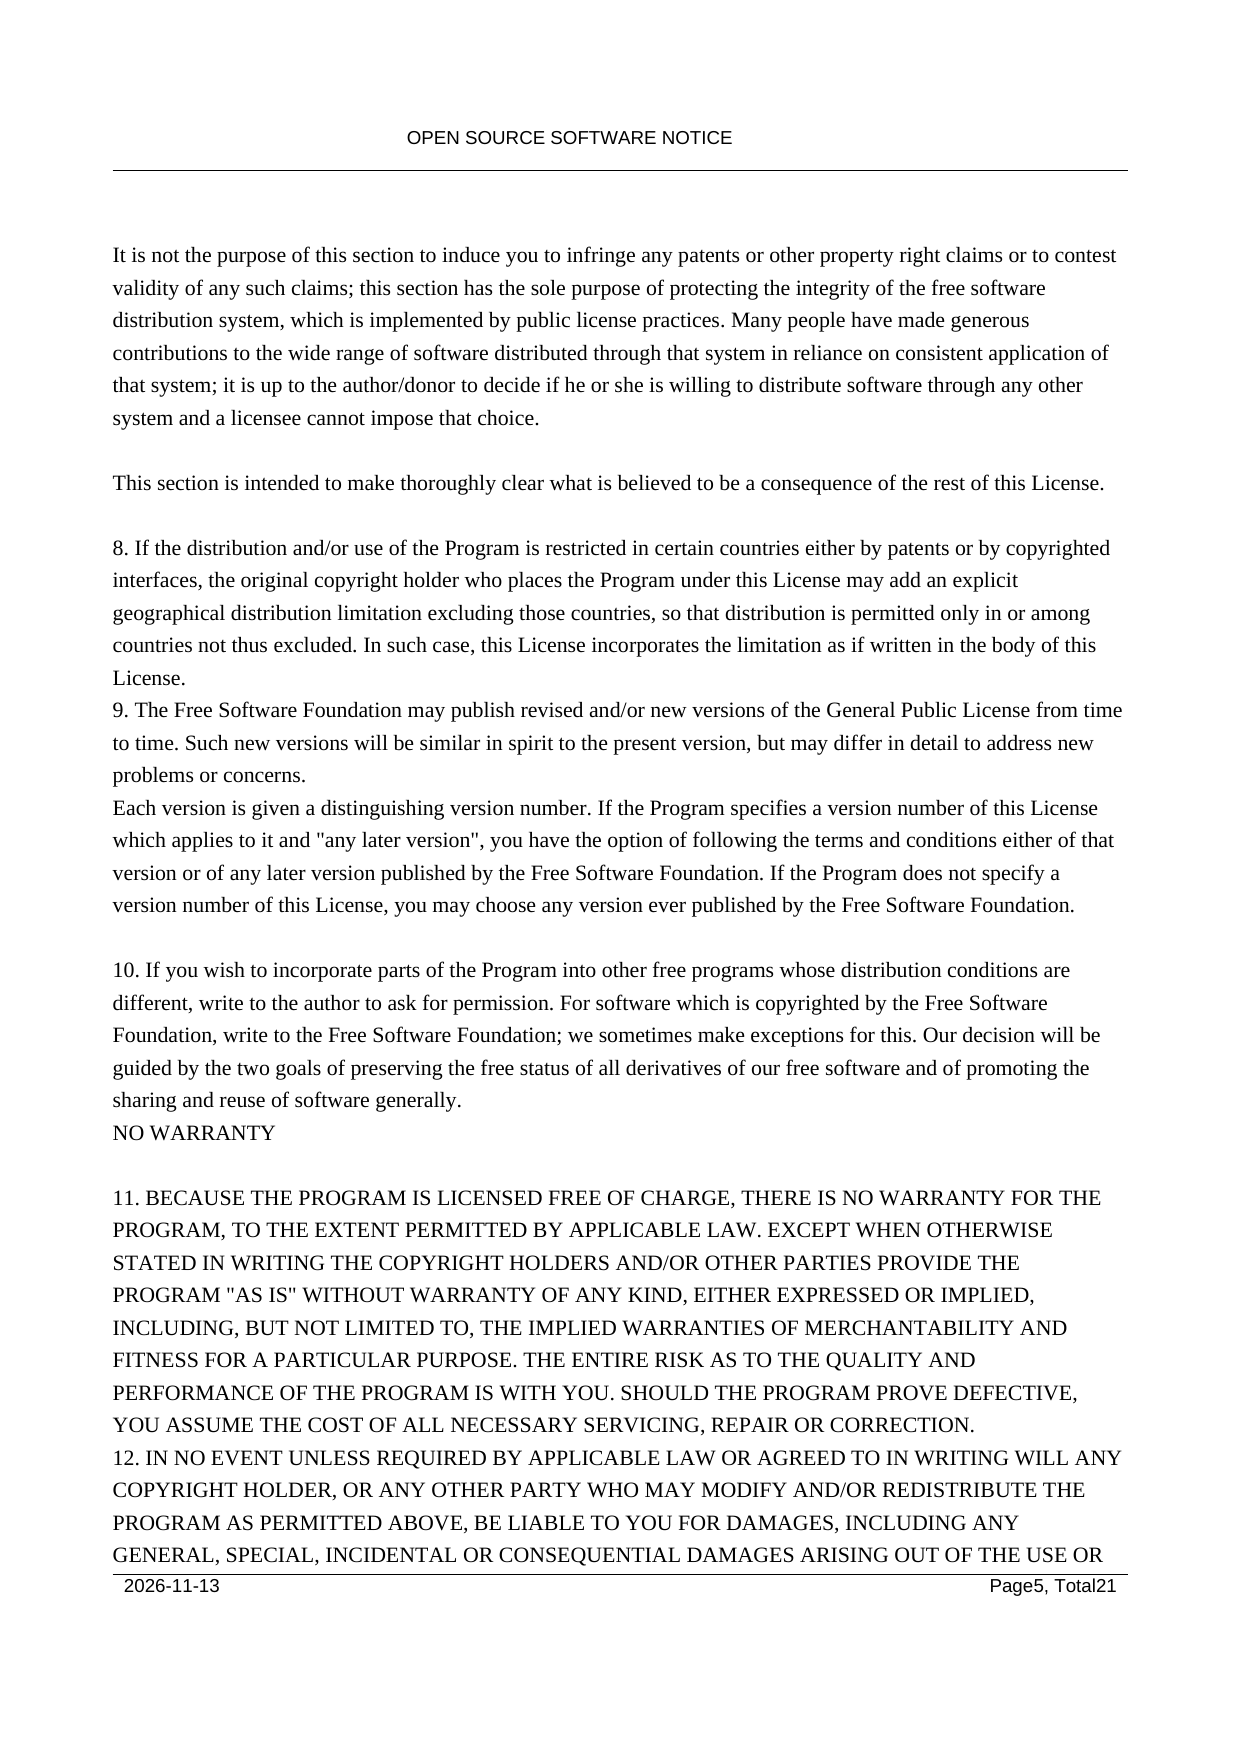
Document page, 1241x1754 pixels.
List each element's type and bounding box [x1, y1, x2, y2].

text [112, 206, 1128, 1571]
